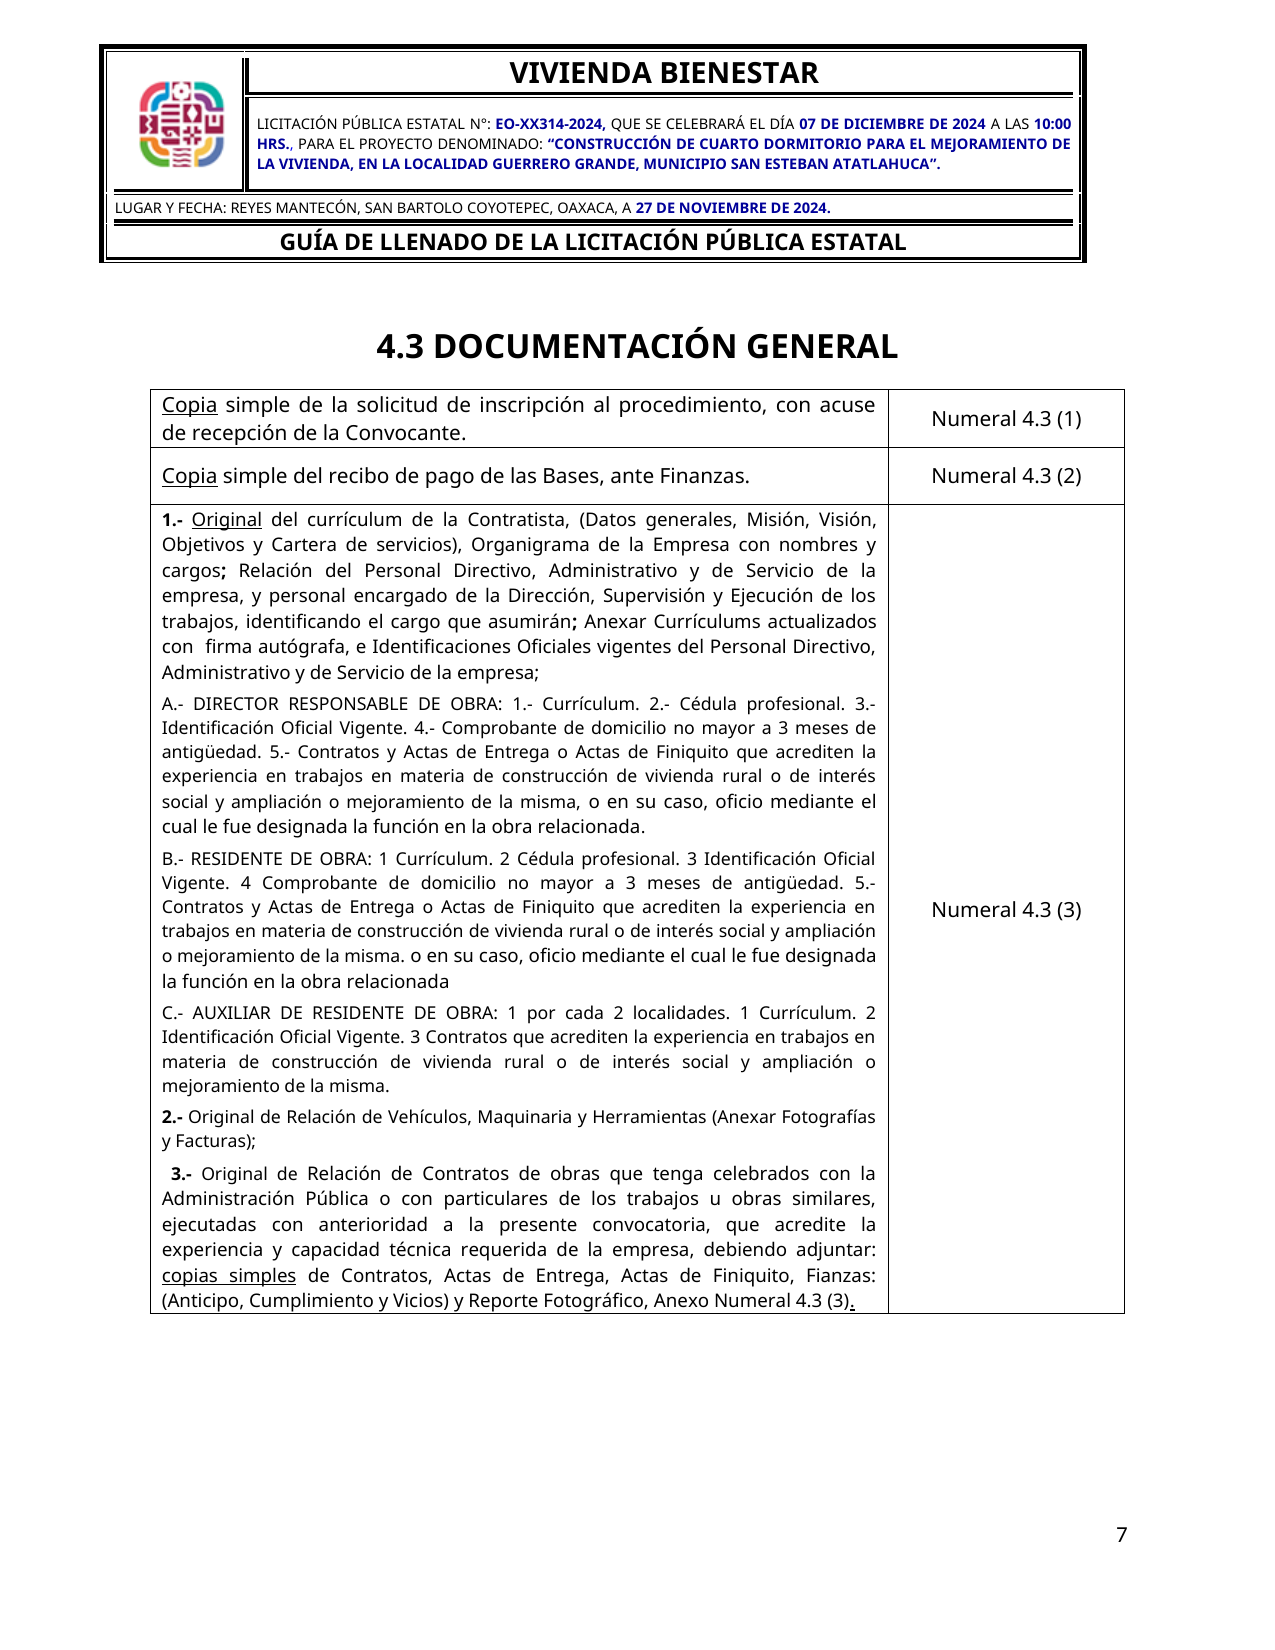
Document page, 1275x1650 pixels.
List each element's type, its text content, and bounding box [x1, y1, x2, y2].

picture [128, 73, 235, 173]
table_cell Numeral 4.3 (3) [889, 505, 1124, 1313]
table_header Numeral 4.3 (1) [889, 390, 1124, 447]
text 4.3 DOCUMENTACIÓN GENERAL [148, 323, 1127, 368]
table_cell Numeral 4.3 (2) [889, 448, 1124, 504]
table_header Copia simple de la solicitud de inscripción al procedimiento, con acuse de recepción de la Convocante. [151, 390, 888, 447]
table_cell Copia simple del recibo de pago de las Bases, ante Finanzas. [151, 448, 888, 504]
table_cell 1.- Original del currículum de la Contratista, (Datos generales, Misión, Visión, Objetivos y Cartera de servicios), Organigrama de la Empresa con nombres y cargos; Relación del Personal Directivo, Administrativo y de Servicio de la empresa, y personal encargado de la Dirección, Supervisión y Ejecución de los trabajos, identificando el cargo que asumirán; Anexar Currículums actualizados con firma autógrafa, e Identificaciones Oficiales vigentes del Personal Directivo, Administrativo y de Servicio de la empresa; A.- DIRECTOR RESPONSABLE DE OBRA: 1.- Currículum. 2.- Cédula profesional. 3.- Identificación Oficial Vigente. 4.- Comprobante de domicilio no mayor a 3 meses de antigüedad. 5.- Contratos y Actas de Entrega o Actas de Finiquito que acrediten la experiencia en trabajos en materia de construcción de vivienda rural o de interés social y ampliación o mejoramiento de la misma, o en su caso, oficio mediante el cual le fue designada la función en la obra relacionada. B.- RESIDENTE DE OBRA: 1 Currículum. 2 Cédula profesional. 3 Identificación Oficial Vigente. 4 Comprobante de domicilio no mayor a 3 meses de antigüedad. 5.- Contratos y Actas de Entrega o Actas de Finiquito que acrediten la experiencia en trabajos en materia de construcción de vivienda rural o de interés social y ampliación o mejoramiento de la misma. o en su caso, oficio mediante el cual le fue designada la función en la obra relacionada C.- AUXILIAR DE RESIDENTE DE OBRA: 1 por cada 2 localidades. 1 Currículum. 2 Identificación Oficial Vigente. 3 Contratos que acrediten la experiencia en trabajos en materia de construcción de vivienda rural o de interés social y ampliación o mejoramiento de la misma. 2.- Original de Relación de Vehículos, Maquinaria y Herramientas (Anexar Fotografías y Facturas); 3.- Original de Relación de Contratos de obras que tenga celebrados con la Administración Pública o con particulares de los trabajos u obras similares, ejecutadas con anterioridad a la presente convocatoria, que acredite la experiencia y capacidad técnica requerida de la empresa, debiendo adjuntar: copias simples de Contratos, Actas de Entrega, Actas de Finiquito, Fianzas: (Anticipo, Cumplimiento y Vicios) y Reporte Fotográfico, Anexo Numeral 4.3 (3). [151, 505, 888, 1313]
